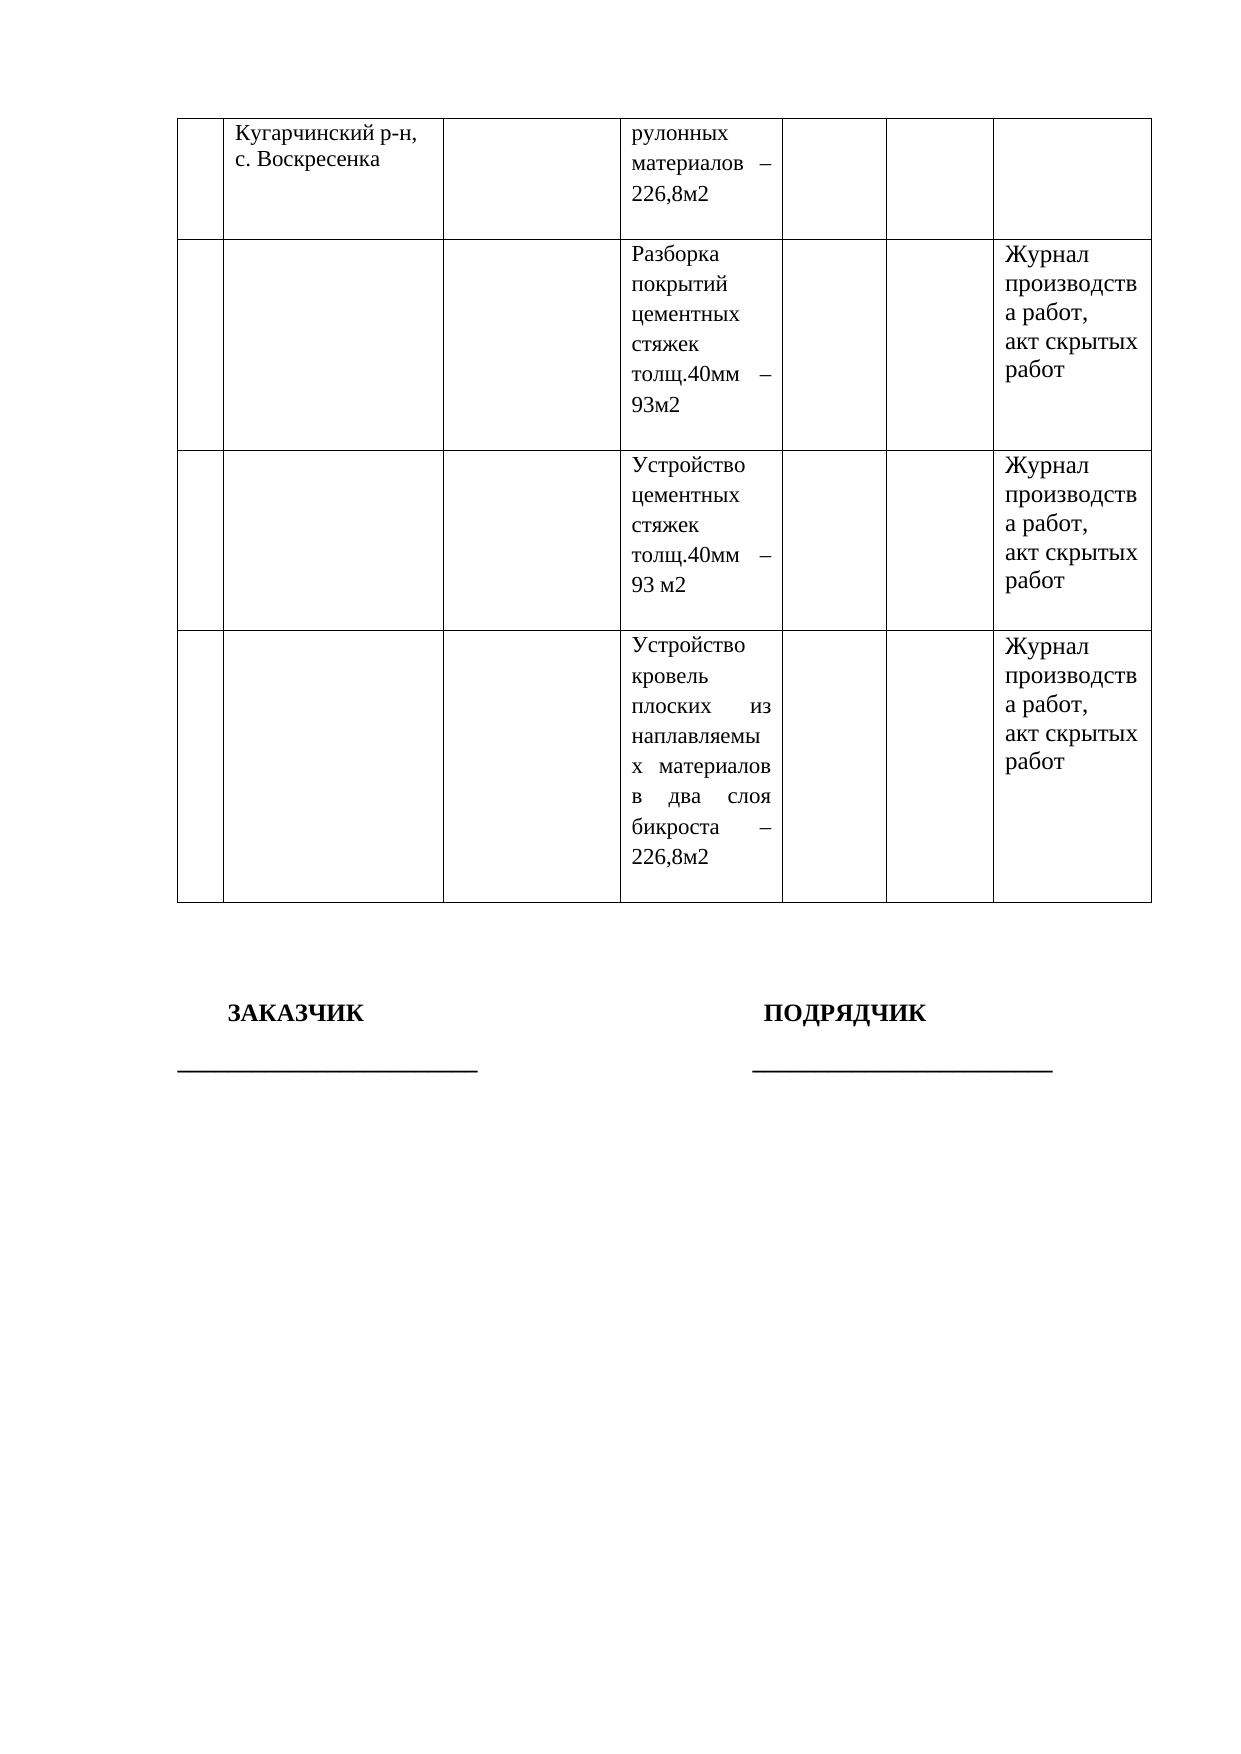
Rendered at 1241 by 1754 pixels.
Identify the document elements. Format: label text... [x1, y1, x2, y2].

table_cell Разборка покрытий цементных стяжек толщ.40мм – 93м2 [621, 240, 782, 449]
table_cell [783, 119, 886, 238]
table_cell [994, 119, 1151, 238]
table_cell Устройство кровель плоских из наплавляемых материалов в два слоя бикроста – 226,8м2 [621, 631, 782, 902]
table_cell [178, 240, 223, 449]
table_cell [224, 119, 443, 238]
table_cell [444, 631, 620, 902]
table_cell [224, 451, 443, 630]
table_cell [887, 240, 993, 449]
table_cell [783, 451, 886, 630]
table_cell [444, 119, 620, 238]
table_cell [224, 631, 443, 902]
table_cell [783, 631, 886, 902]
table_cell [178, 451, 223, 630]
table_cell Журнал производства работ, акт скрытых работ [994, 631, 1151, 902]
table_cell [224, 240, 443, 449]
text ________________________ ________________________ [177, 1046, 1152, 1075]
table_cell [444, 451, 620, 630]
table_cell [178, 631, 223, 902]
table_cell [887, 119, 993, 238]
table_cell [783, 240, 886, 449]
text ЗАКАЗЧИК ПОДРЯДЧИК [177, 998, 1152, 1027]
table_cell Журнал производства работ, акт скрытых работ [994, 240, 1151, 449]
table_cell Устройство цементных стяжек толщ.40мм – 93 м2 [621, 451, 782, 630]
table_cell [444, 240, 620, 449]
table_cell Журнал производства работ, акт скрытых работ [994, 451, 1151, 630]
table_cell 5 [178, 119, 223, 238]
table_cell [887, 631, 993, 902]
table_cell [621, 119, 782, 238]
table_cell [887, 451, 993, 630]
